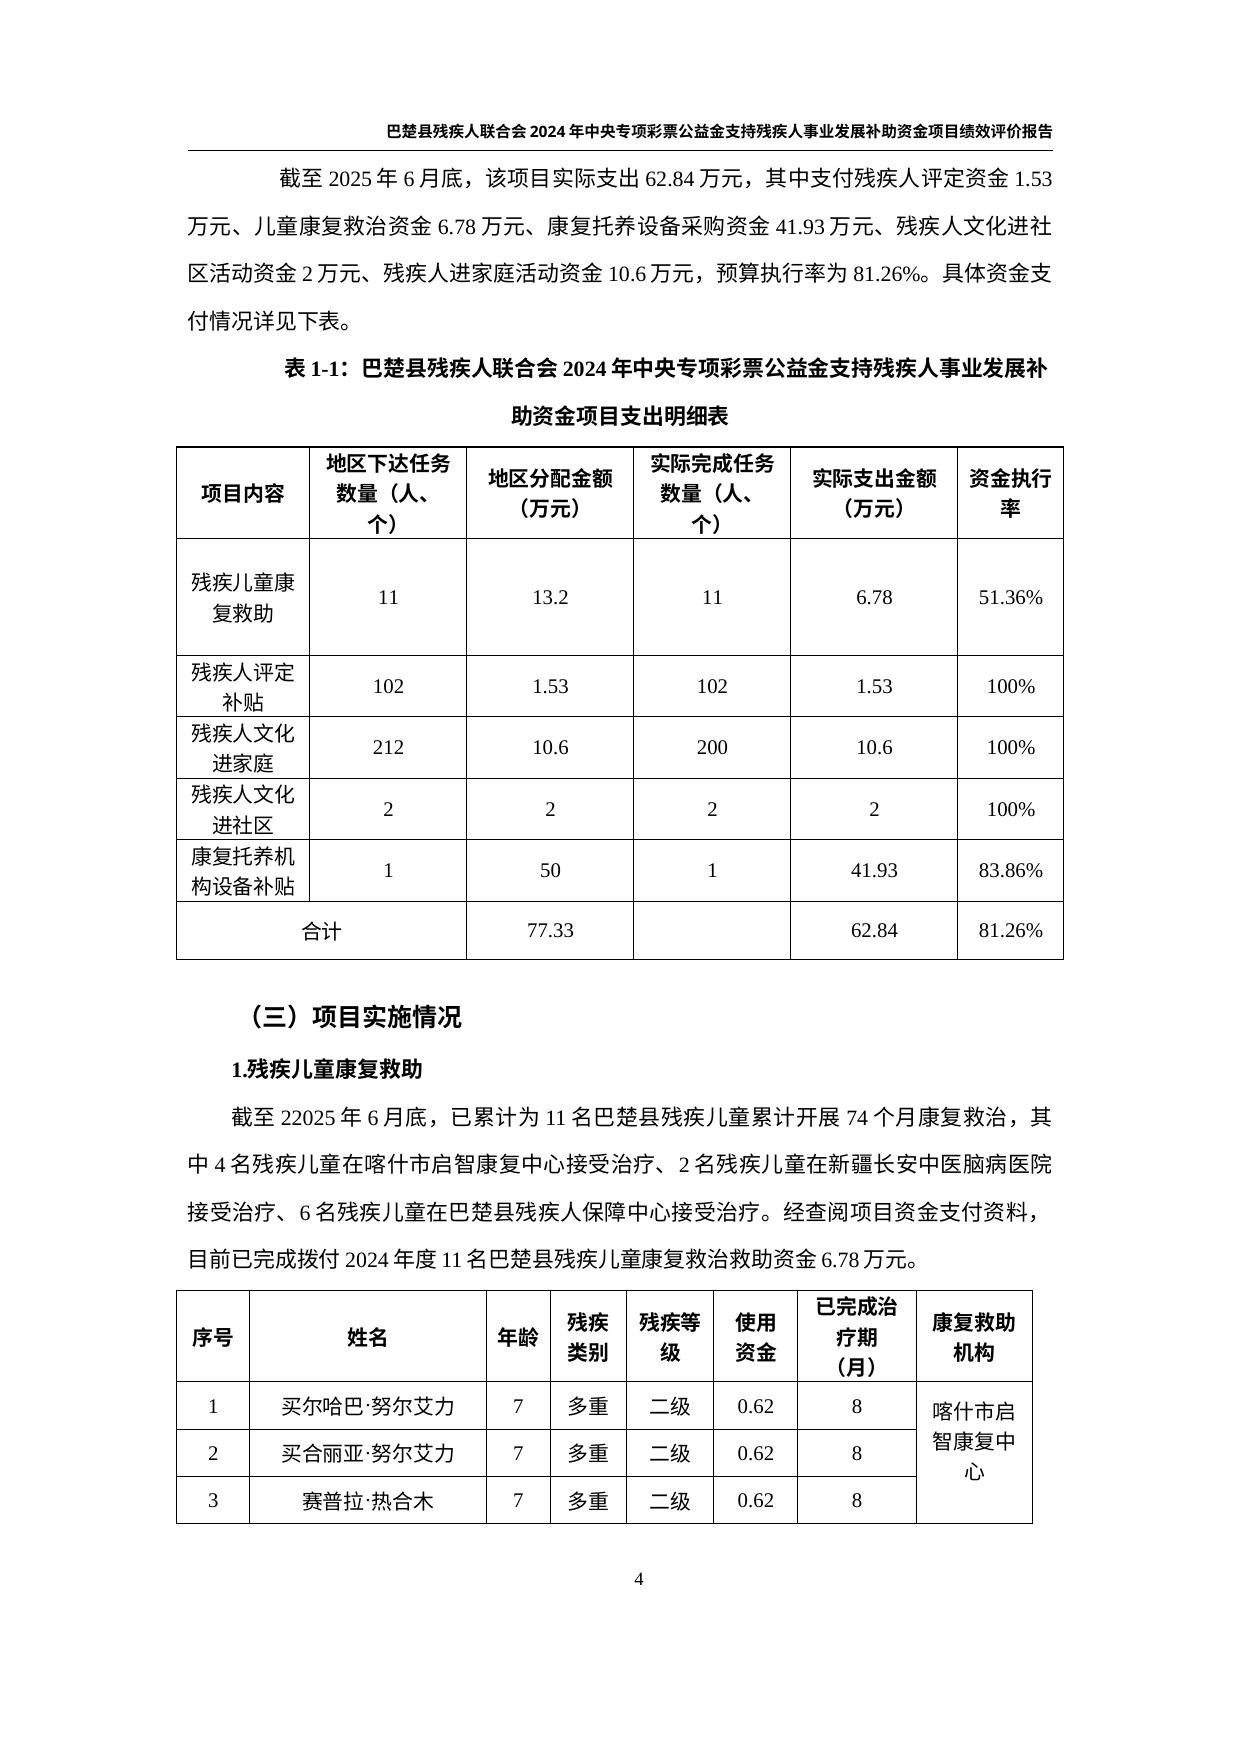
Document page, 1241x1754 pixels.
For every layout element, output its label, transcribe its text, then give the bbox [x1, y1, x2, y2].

table_header 序号 [177, 1291, 249, 1381]
table_header 姓名 [250, 1291, 486, 1381]
table_cell 6.78 [791, 539, 957, 655]
table_cell 多重 [551, 1430, 626, 1476]
table_cell 1 [310, 840, 466, 901]
table_cell 7 [487, 1430, 550, 1476]
table_cell 1 [177, 1382, 249, 1428]
table_cell 41.93 [791, 840, 957, 901]
table_cell 200 [634, 717, 790, 778]
table_cell 62.84 [791, 902, 957, 959]
table_header 实际支出金额（万元） [791, 448, 957, 538]
table_cell 77.33 [467, 902, 633, 959]
table_cell 二级 [627, 1477, 713, 1523]
table_header 康复救助机构 [917, 1291, 1032, 1381]
table_cell 10.6 [467, 717, 633, 778]
table_cell 2 [177, 1430, 249, 1476]
table_header 项目内容 [177, 448, 309, 538]
text 截至2025年6月底，该项目实际支出62.84万元，其中支付残疾人评定资金1.53万元、儿童康复救治资金6.78万元、康复托养设备采购资金41.93万元、残疾人文化进社区活动资金2万元、残疾人进家庭活动资金10.6万元，预算执行率为81.26%。具体资金支付情况详见下表。 [187, 161, 1053, 336]
table_cell 0.62 [714, 1382, 797, 1428]
table_header 年龄 [487, 1291, 550, 1381]
table_cell 8 [798, 1382, 916, 1428]
table_cell 二级 [627, 1382, 713, 1428]
table_header 残疾等级 [627, 1291, 713, 1381]
table_cell 3 [177, 1477, 249, 1523]
table_cell 100% [958, 656, 1063, 716]
table_cell 残疾人文化进家庭 [177, 717, 309, 778]
table_header 资金执行率 [958, 448, 1063, 538]
table_cell 残疾人文化进社区 [177, 779, 309, 839]
subtitle （三）项目实施情况 [187, 998, 1053, 1034]
table_cell 11 [634, 539, 790, 655]
table_cell 多重 [551, 1477, 626, 1523]
table_cell 2 [634, 779, 790, 839]
table_header 地区分配金额（万元） [467, 448, 633, 538]
table_cell 赛普拉·热合木 [250, 1477, 486, 1523]
text 截至22025年6月底，已累计为11名巴楚县残疾儿童累计开展74个月康复救治，其中4名残疾儿童在喀什市启智康复中心接受治疗、2名残疾儿童在新疆长安中医脑病医院接受治疗、6名残疾儿童在巴楚县残疾人保障中心接受治疗。经查阅项目资金支付资料，目前已完成拨付2024年度11名巴楚县残疾儿童康复救治救助资金6.78万元。 [187, 1099, 1053, 1274]
table_cell 13.2 [467, 539, 633, 655]
table_cell 81.26% [958, 902, 1063, 959]
table_cell 买合丽亚·努尔艾力 [250, 1430, 486, 1476]
table_cell 100% [958, 717, 1063, 778]
table_cell 2 [310, 779, 466, 839]
table_cell 1 [634, 840, 790, 901]
text 表1-1：巴楚县残疾人联合会2024年中央专项彩票公益金支持残疾人事业发展补助资金项目支出明细表 [187, 351, 1053, 431]
table_cell 83.86% [958, 840, 1063, 901]
table_cell 0.62 [714, 1430, 797, 1476]
table_cell 212 [310, 717, 466, 778]
text 1.残疾儿童康复救助 [187, 1052, 1053, 1084]
table_header 已完成治疗期（月） [798, 1291, 916, 1381]
table_cell 残疾儿童康复救助 [177, 539, 309, 655]
table_cell 买尔哈巴·努尔艾力 [250, 1382, 486, 1428]
table_cell 多重 [551, 1382, 626, 1428]
table_cell 51.36% [958, 539, 1063, 655]
table_cell 合计 [177, 902, 466, 959]
table_header 实际完成任务数量（人、个） [634, 448, 790, 538]
table_cell 0.62 [714, 1477, 797, 1523]
table_cell 残疾人评定补贴 [177, 656, 309, 716]
table_cell [634, 902, 790, 959]
table_cell 2 [467, 779, 633, 839]
table_cell 7 [487, 1382, 550, 1428]
table_cell 102 [310, 656, 466, 716]
table_cell 1.53 [791, 656, 957, 716]
table_cell 8 [798, 1430, 916, 1476]
table_cell 10.6 [791, 717, 957, 778]
table_cell 100% [958, 779, 1063, 839]
table_header 地区下达任务数量（人、个） [310, 448, 466, 538]
table_cell 1.53 [467, 656, 633, 716]
table_cell 喀什市启智康复中心 [917, 1382, 1032, 1523]
table_cell 2 [791, 779, 957, 839]
table_cell 8 [798, 1477, 916, 1523]
table_header 使用资金 [714, 1291, 797, 1381]
table_cell 康复托养机构设备补贴 [177, 840, 309, 901]
table_cell 50 [467, 840, 633, 901]
table_cell 二级 [627, 1430, 713, 1476]
table_cell 7 [487, 1477, 550, 1523]
table_cell 102 [634, 656, 790, 716]
table_cell 11 [310, 539, 466, 655]
table_header 残疾类别 [551, 1291, 626, 1381]
